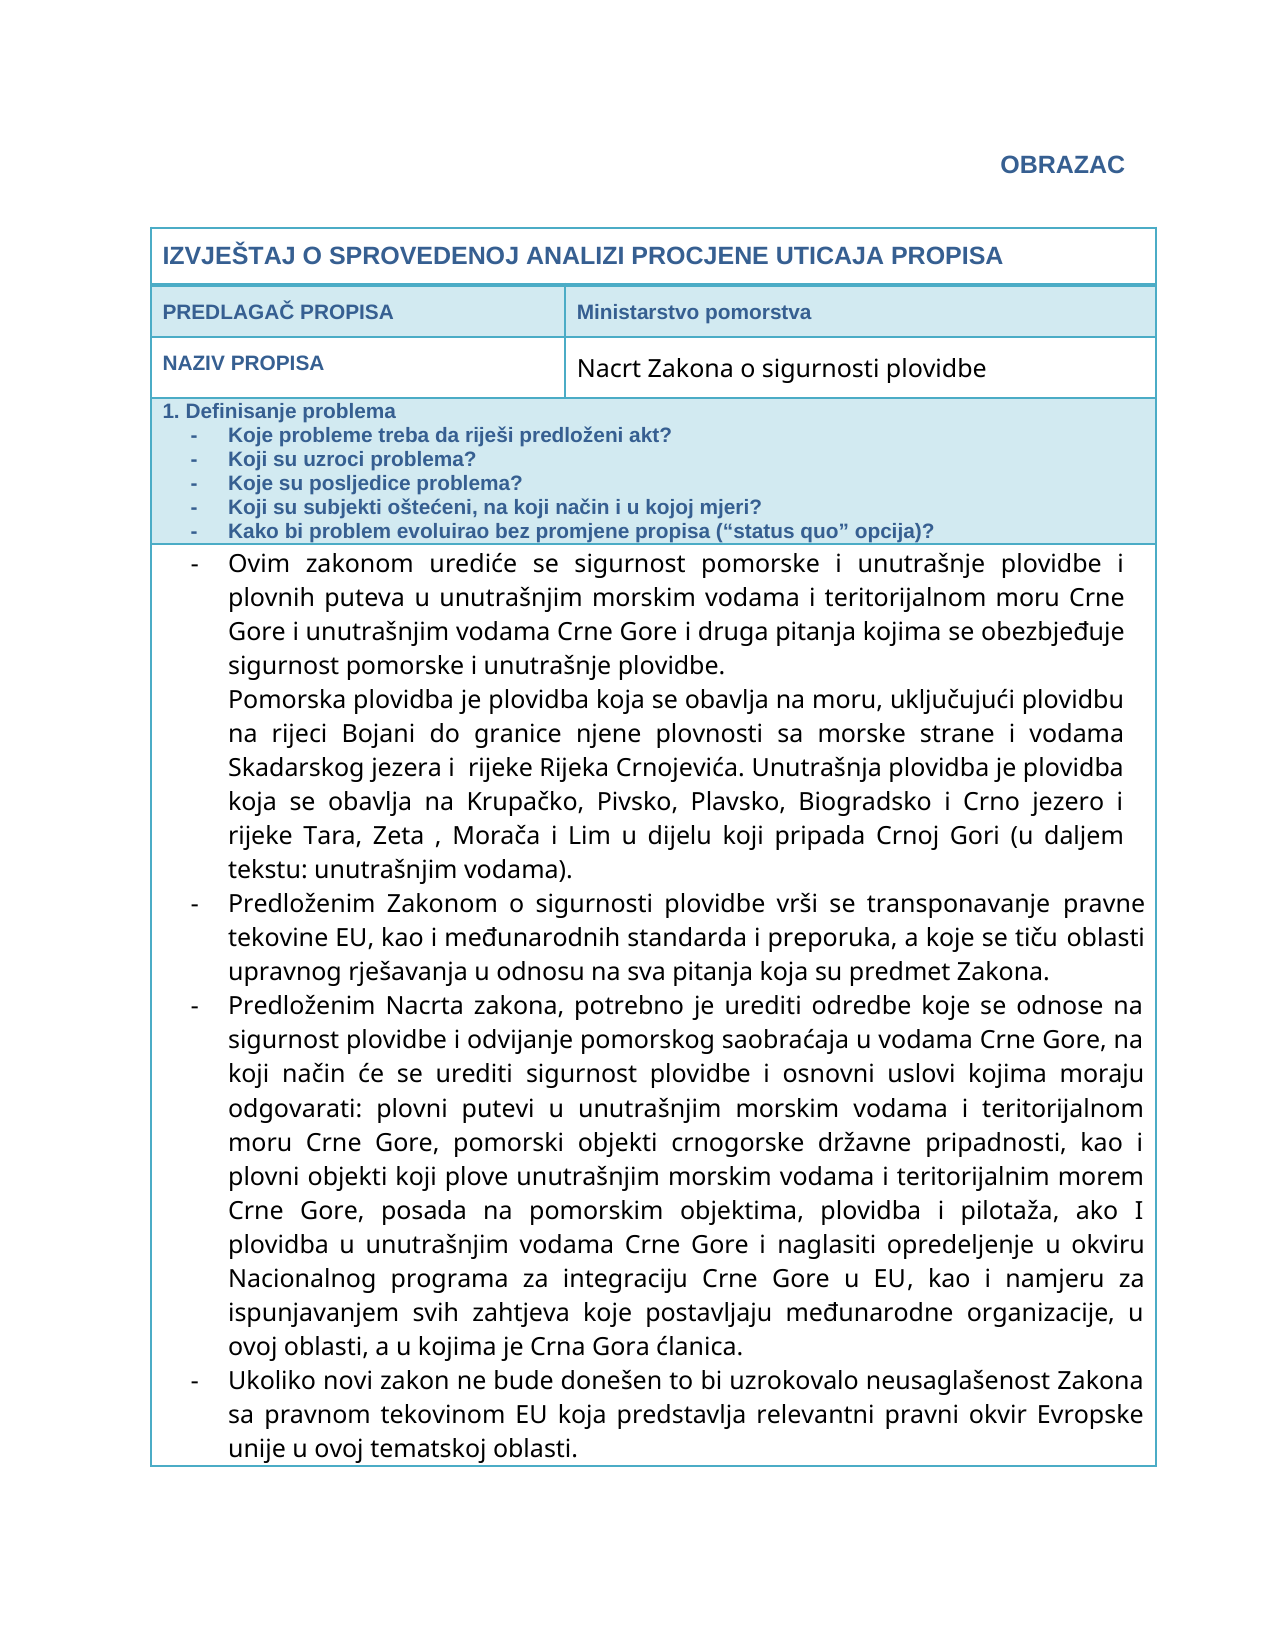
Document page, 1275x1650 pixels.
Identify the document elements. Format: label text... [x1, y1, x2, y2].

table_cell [152, 545, 1155, 1465]
table_header IZVJEŠTAJ O SPROVEDENOJ ANALIZI PROCJENE UTICAJA PROPISA [152, 229, 1155, 282]
table_cell 1. Definisanje problema Koje probleme treba da riješi predloženi akt? Koji su uzroci problema? Koje su posljedice problema? Koji su subjekti oštećeni, na koji način i u kojoj mjeri? Kako bi problem evoluirao bez promjene propisa (“status quo” opcija)? [152, 399, 1155, 543]
table_cell Ministarstvo pomorstva [566, 287, 1155, 336]
table_cell Nacrt Zakona o sigurnosti plovidbe [566, 338, 1155, 397]
table_cell NAZIV PROPISA [152, 338, 564, 397]
table_cell PREDLAGAČ PROPISA [152, 287, 564, 336]
text OBRAZAC [150, 150, 1125, 179]
